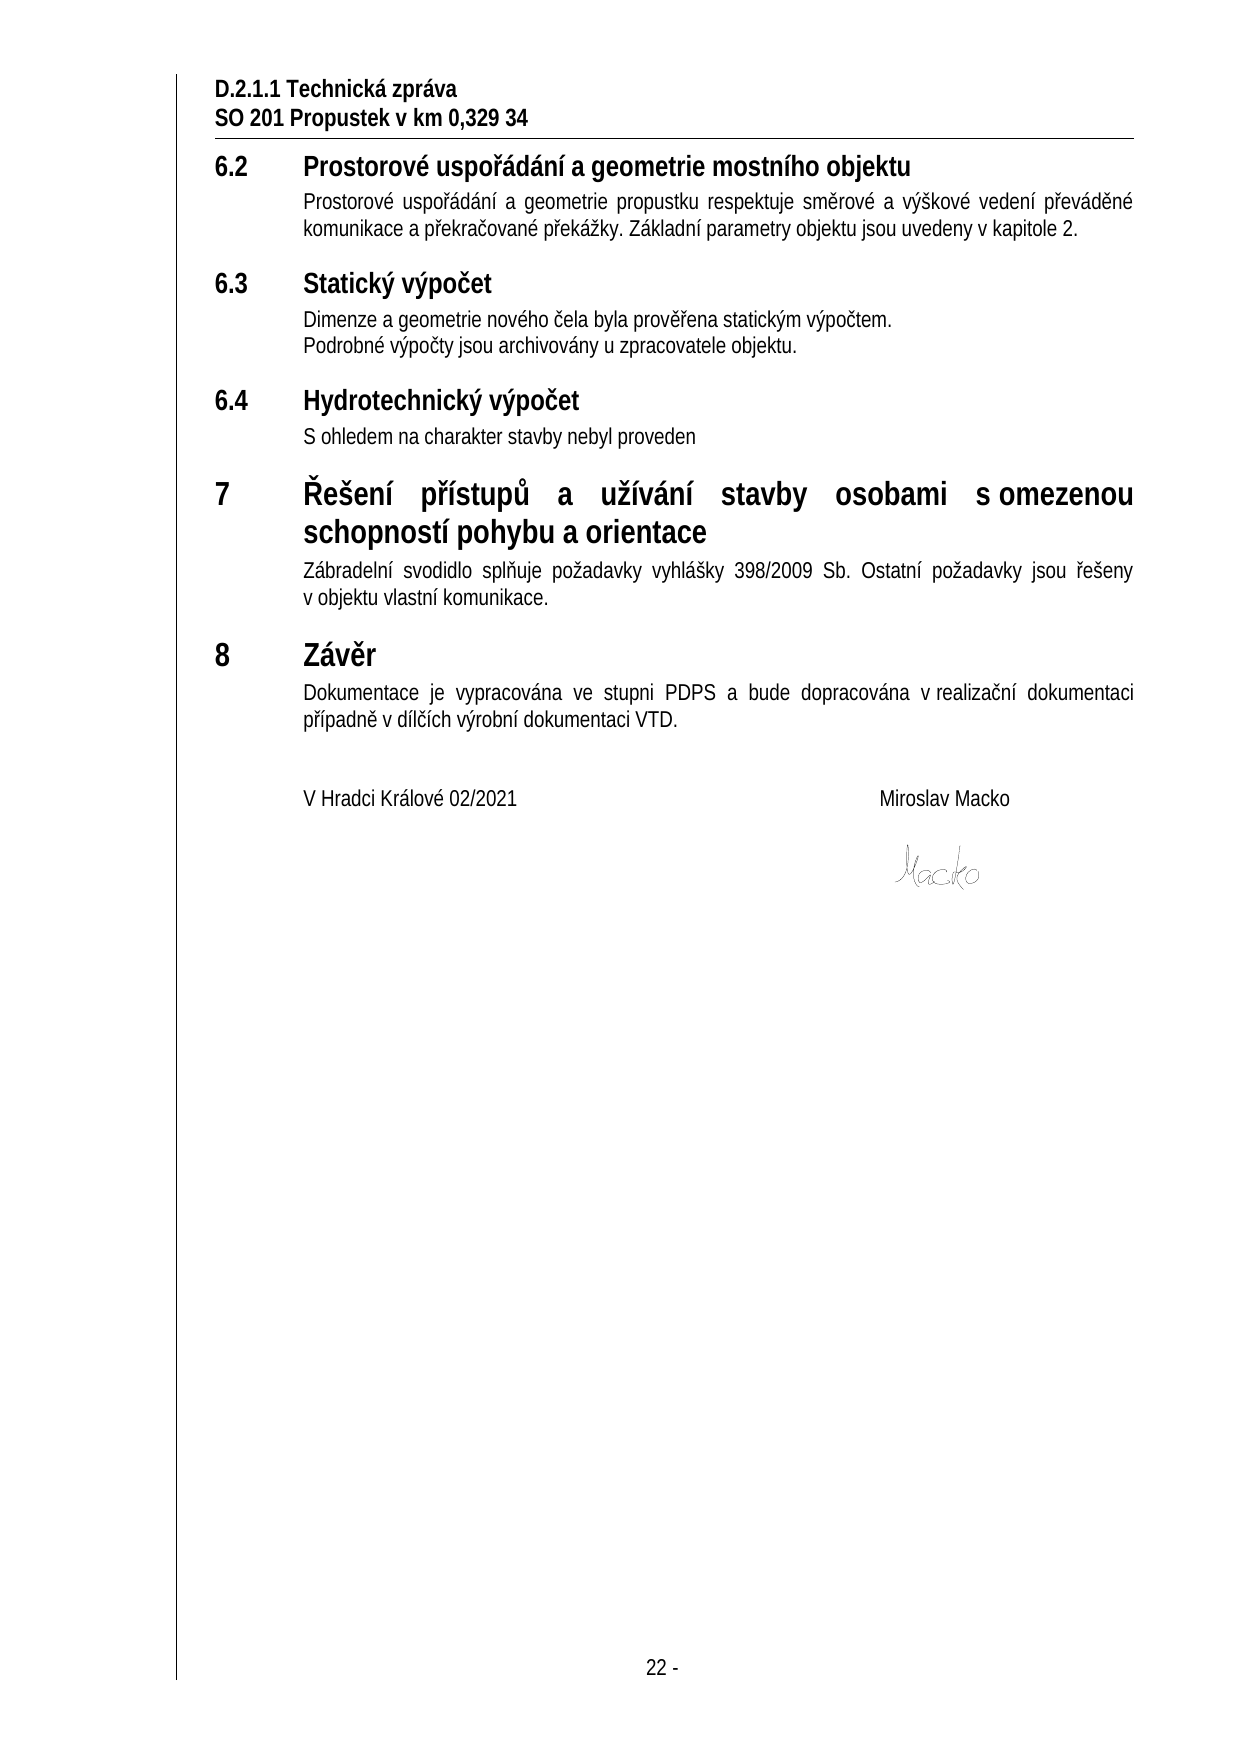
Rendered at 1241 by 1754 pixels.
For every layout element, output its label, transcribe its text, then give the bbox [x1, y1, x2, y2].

subtitle Závěr [214, 635, 1134, 673]
subtitle Prostorové uspořádání a geometrie mostního objektu [214, 149, 1134, 182]
subtitle Řešení přístupů a užívání stavby osobami s omezenou schopností pohybu a orientace [214, 474, 1134, 551]
subtitle Hydrotechnický výpočet [214, 383, 1134, 417]
subtitle Statický výpočet [214, 266, 1134, 299]
text Zábradelní svodidlo splňuje požadavky vyhlášky 398/2009 Sb. Ostatní požadavky jsou řešeny v objektu vlastní komunikace. [303, 557, 1134, 610]
text V Hradci Králové 02/2021 Miroslav Macko [303, 785, 1134, 811]
text Prostorové uspořádání a geometrie propustku respektuje směrové a výškové vedení převáděné komunikace a překračované překážky. Základní parametry objektu jsou uvedeny v kapitole 2. [303, 188, 1134, 241]
text Podrobné výpočty jsou archivovány u zpracovatele objektu. [303, 332, 1134, 358]
text S ohledem na charakter stavby nebyl proveden [303, 423, 1134, 449]
text Dokumentace je vypracována ve stupni PDPS a bude dopracována v realizační dokumentaci případně v dílčích výrobní dokumentaci VTD. [303, 679, 1134, 732]
text Dimenze a geometrie nového čela byla prověřena statickým výpočtem. [303, 306, 1134, 332]
